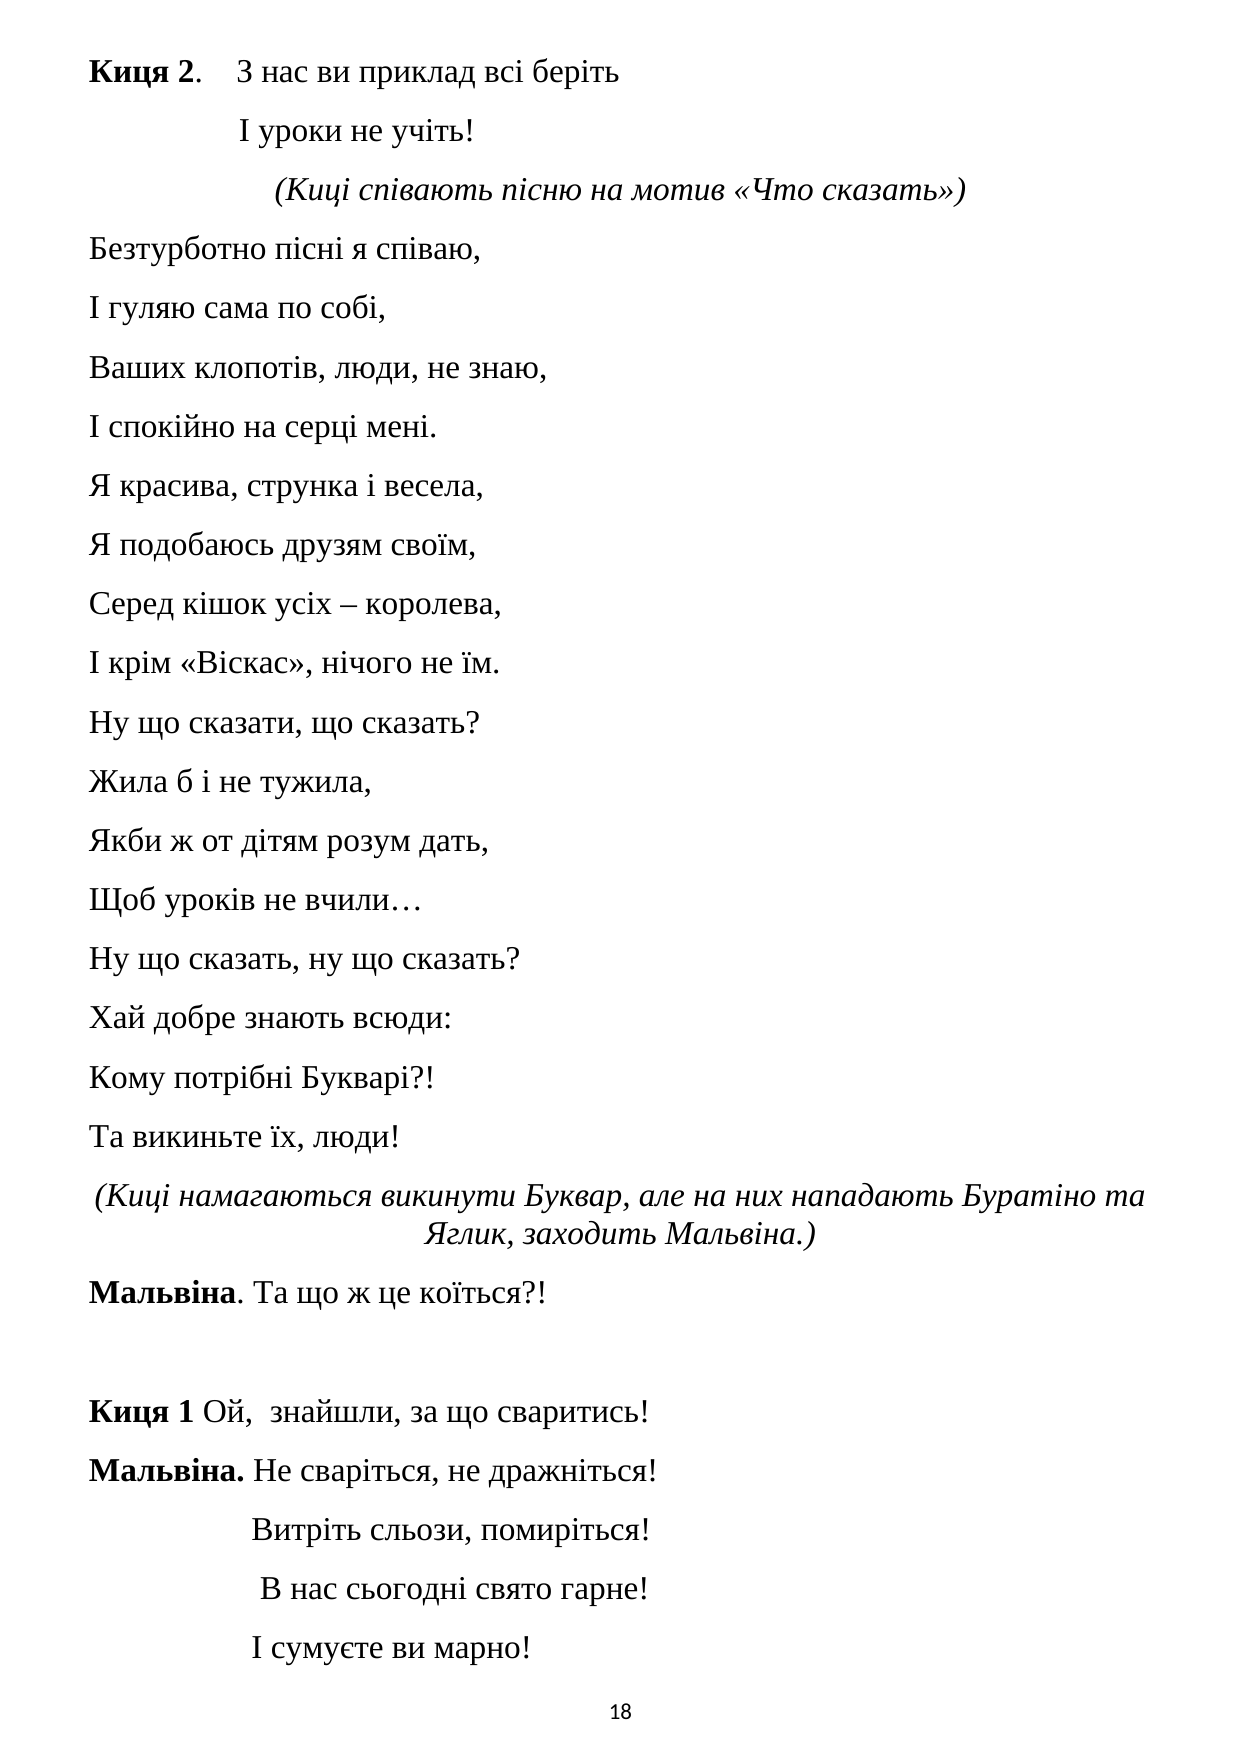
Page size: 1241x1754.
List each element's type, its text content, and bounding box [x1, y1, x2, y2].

text Киця 2. З нас ви приклад всі беріть [89, 51, 1152, 89]
text Ну що сказать, ну що сказать? [89, 938, 1152, 977]
text (Киці намагаються викинути Буквар, але на них нападають Буратіно та Яглик, заходить Мальвіна.) [89, 1175, 1152, 1252]
text В нас сьогодні свято гарне! [89, 1568, 1152, 1607]
text Та викиньте їх, люди! [89, 1116, 1152, 1154]
text Киця 1 Ой, знайшли, за що сваритись! [89, 1391, 1152, 1429]
text І сумуєте ви марно! [89, 1628, 1152, 1666]
text Ну що сказати, що сказать? [89, 702, 1152, 740]
text І спокійно на серці мені. [89, 406, 1152, 444]
text І гуляю сама по собі, [89, 288, 1152, 326]
text Якби ж от дітям розум дать, [89, 820, 1152, 858]
text Ваших клопотів, люди, не знаю, [89, 347, 1152, 385]
text Витріть сльози, помиріться! [89, 1509, 1152, 1548]
text Кому потрібні Букварі?! [89, 1057, 1152, 1095]
text Хай добре знають всюди: [89, 998, 1152, 1036]
text Щоб уроків не вчили… [89, 879, 1152, 918]
text Безтурботно пісні я співаю, [89, 228, 1152, 267]
text Мальвіна. Не сваріться, не дражніться! [89, 1450, 1152, 1488]
text І крім «Віскас», нічого не їм. [89, 643, 1152, 681]
text (Киці співають пісню на мотив «Что сказать») [89, 169, 1152, 208]
text Серед кішок усіх – королева, [89, 583, 1152, 622]
text Я красива, струнка і весела, [89, 465, 1152, 503]
text Жила б і не тужила, [89, 761, 1152, 799]
text І уроки не учіть! [89, 110, 1152, 148]
text Я подобаюсь друзям своїм, [89, 524, 1152, 563]
text Мальвіна. Та що ж це коїться?! [89, 1273, 1152, 1311]
